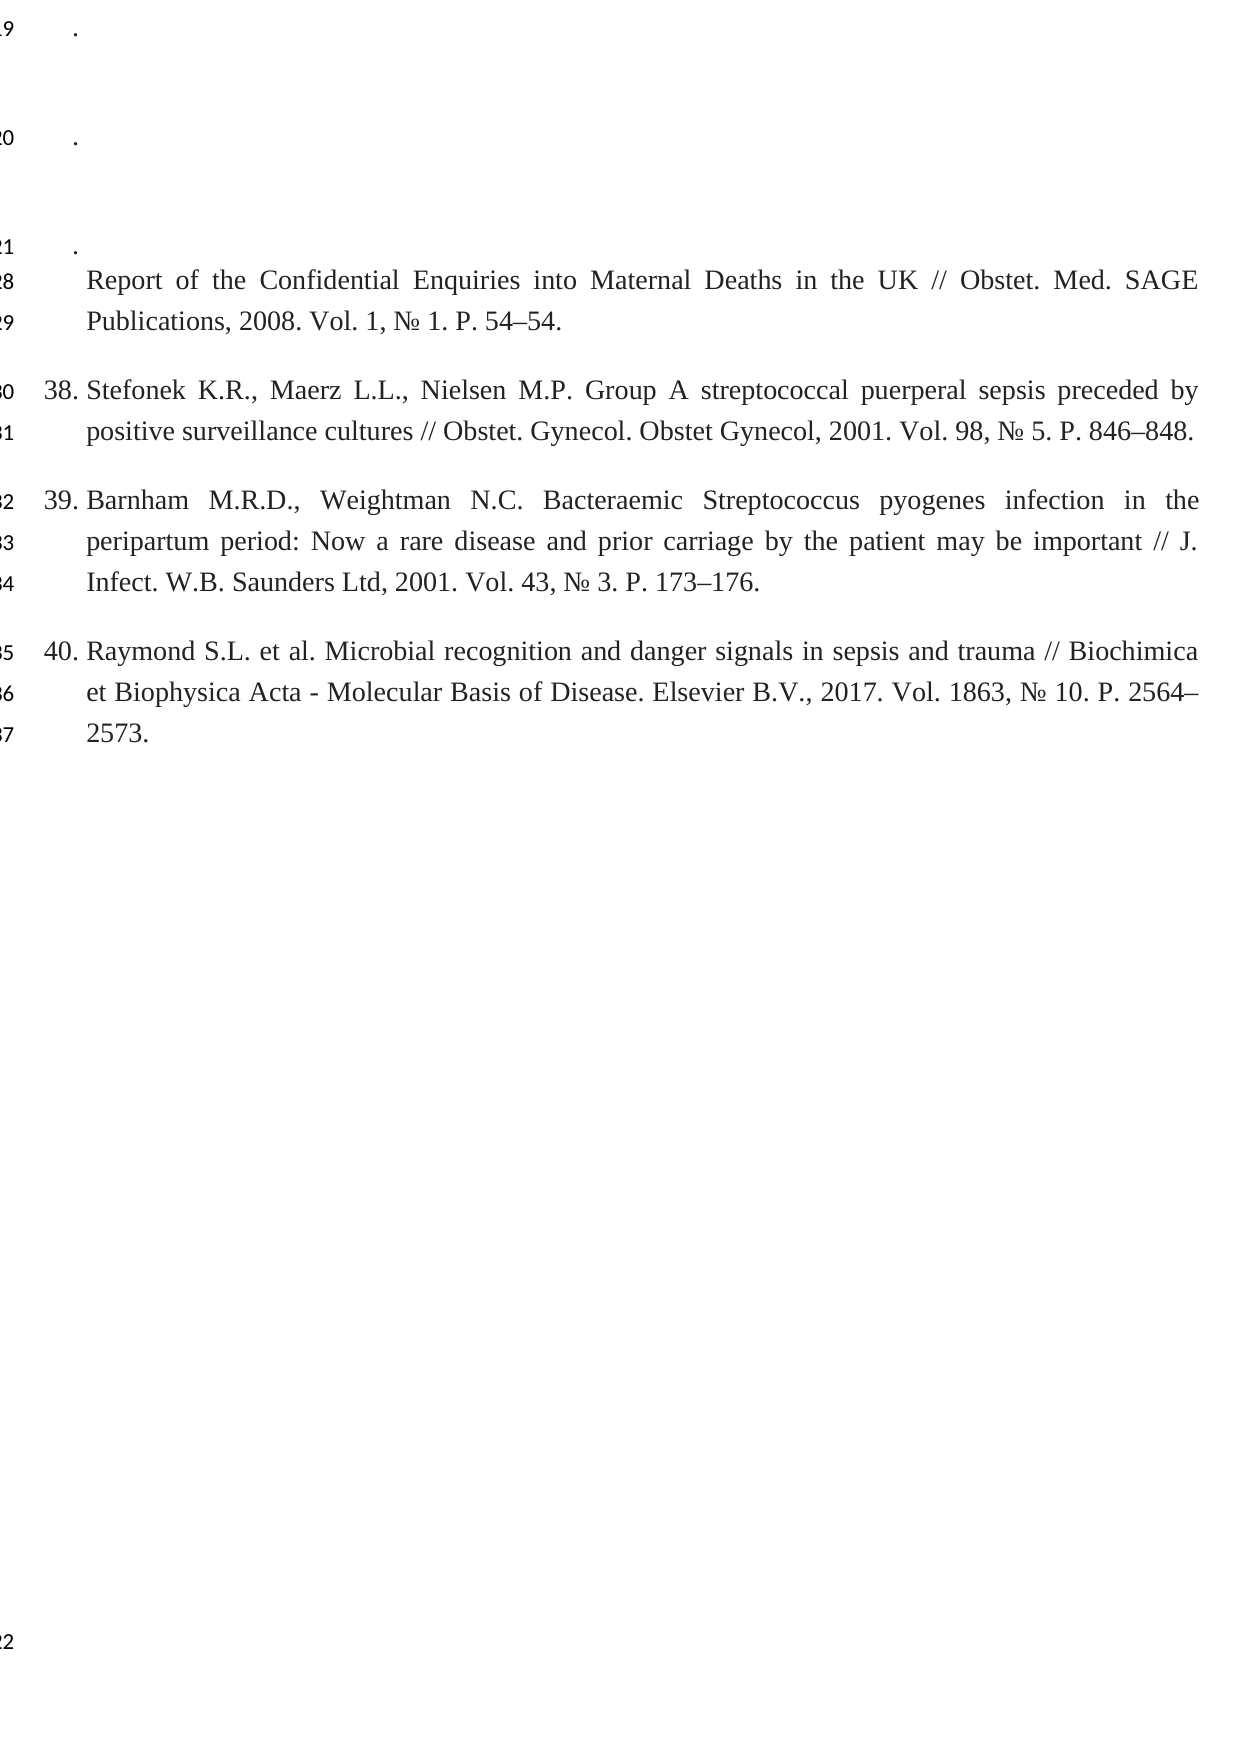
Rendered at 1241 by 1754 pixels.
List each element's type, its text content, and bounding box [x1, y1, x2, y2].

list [44, 263, 1201, 337]
list Barnham M.R.D., Weightman N.C. Bacteraemic Streptococcus pyogenes infection in the peripartum period: Now a rare disease and prior carriage by the patient may be important // J. Infect. W.B. Saunders Ltd, 2001. Vol. 43, № 3. P. 173–176. [44, 483, 1201, 597]
list Raymond S.L. et al. Microbial recognition and danger signals in sepsis and trauma // Biochimica et Biophysica Acta - Molecular Basis of Disease. Elsevier B.V., 2017. Vol. 1863, № 10. P. 2564– 2573. [44, 634, 1201, 748]
list Stefonek K.R., Maerz L.L., Nielsen M.P. Group A streptococcal puerperal sepsis preceded by positive surveillance cultures // Obstet. Gynecol. Obstet Gynecol, 2001. Vol. 98, № 5. P. 846–848. [44, 373, 1201, 447]
